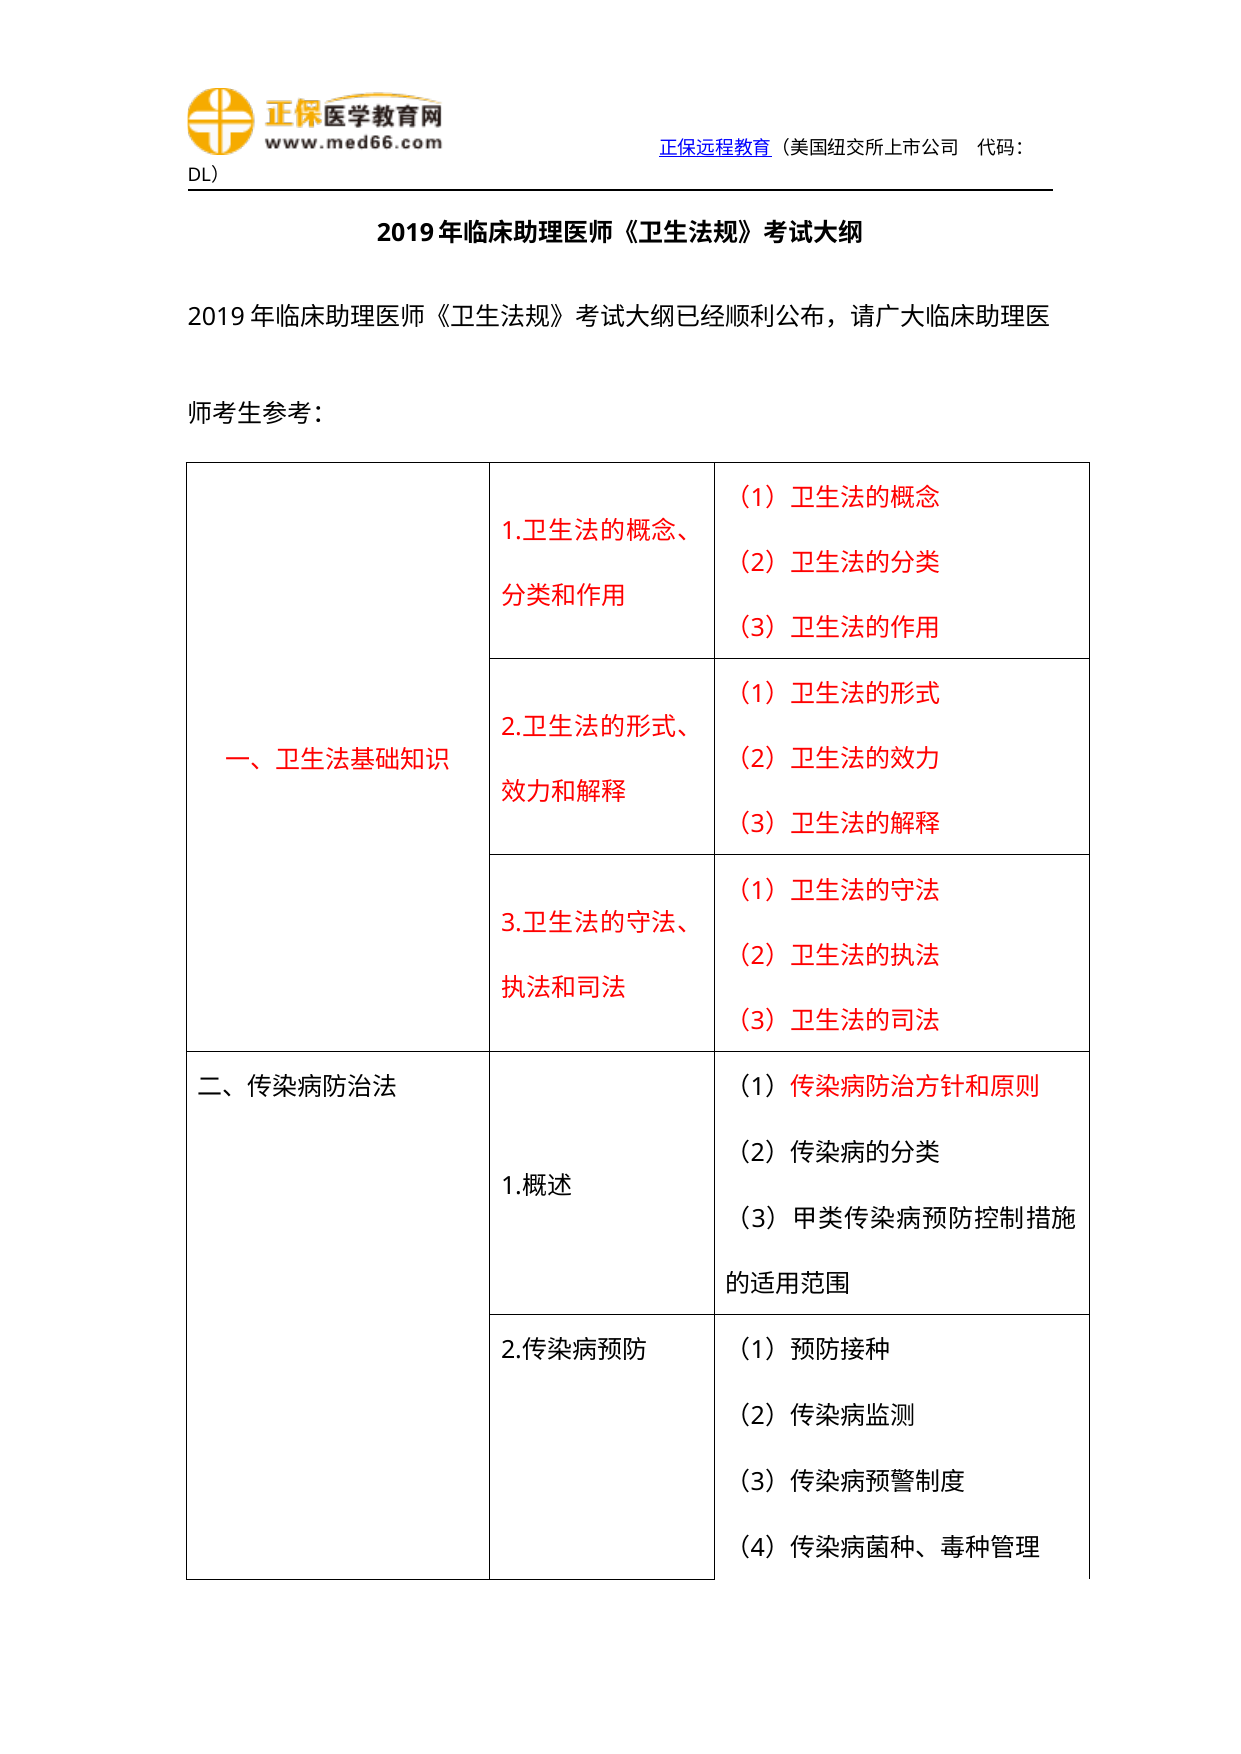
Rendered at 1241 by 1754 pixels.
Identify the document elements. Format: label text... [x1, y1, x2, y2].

table_cell （1）卫生法的守法 （2）卫生法的执法 （3）卫生法的司法 [715, 855, 1089, 1051]
table_cell 二、传染病防治法 [187, 1052, 489, 1578]
table_cell （1）传染病防治方针和原则 [715, 1052, 1089, 1117]
table_header （1）卫生法的概念 （2）卫生法的分类 （3）卫生法的作用 [715, 463, 1089, 658]
table_cell （1）卫生法的形式 （2）卫生法的效力 （3）卫生法的解释 [715, 659, 1089, 854]
table_header 一、卫生法基础知识 [187, 463, 489, 1051]
table_cell 2.卫生法的形式、效力和解释 [490, 659, 714, 854]
table_cell （3）甲类传染病预防控制措施的适用范围 [715, 1183, 1089, 1314]
table_cell （2）传染病的分类 [715, 1117, 1089, 1183]
table_header 1.卫生法的概念、分类和作用 [490, 463, 714, 658]
table_cell （2）传染病监测 [715, 1380, 1089, 1446]
picture [187, 88, 449, 155]
text 2019年临床助理医师《卫生法规》考试大纲已经顺利公布，请广大临床助理医师考生参考： [187, 282, 1053, 444]
text 2019年临床助理医师《卫生法规》考试大纲 [187, 198, 1053, 263]
table_cell 3.卫生法的守法、执法和司法 [490, 855, 714, 1051]
table_cell （4）传染病菌种、毒种管理 [715, 1513, 1089, 1578]
table_cell 2.传染病预防 [490, 1315, 714, 1578]
table_cell （1）预防接种 [715, 1315, 1089, 1380]
table_cell 1.概述 [490, 1052, 714, 1314]
table_cell （3）传染病预警制度 [715, 1446, 1089, 1512]
